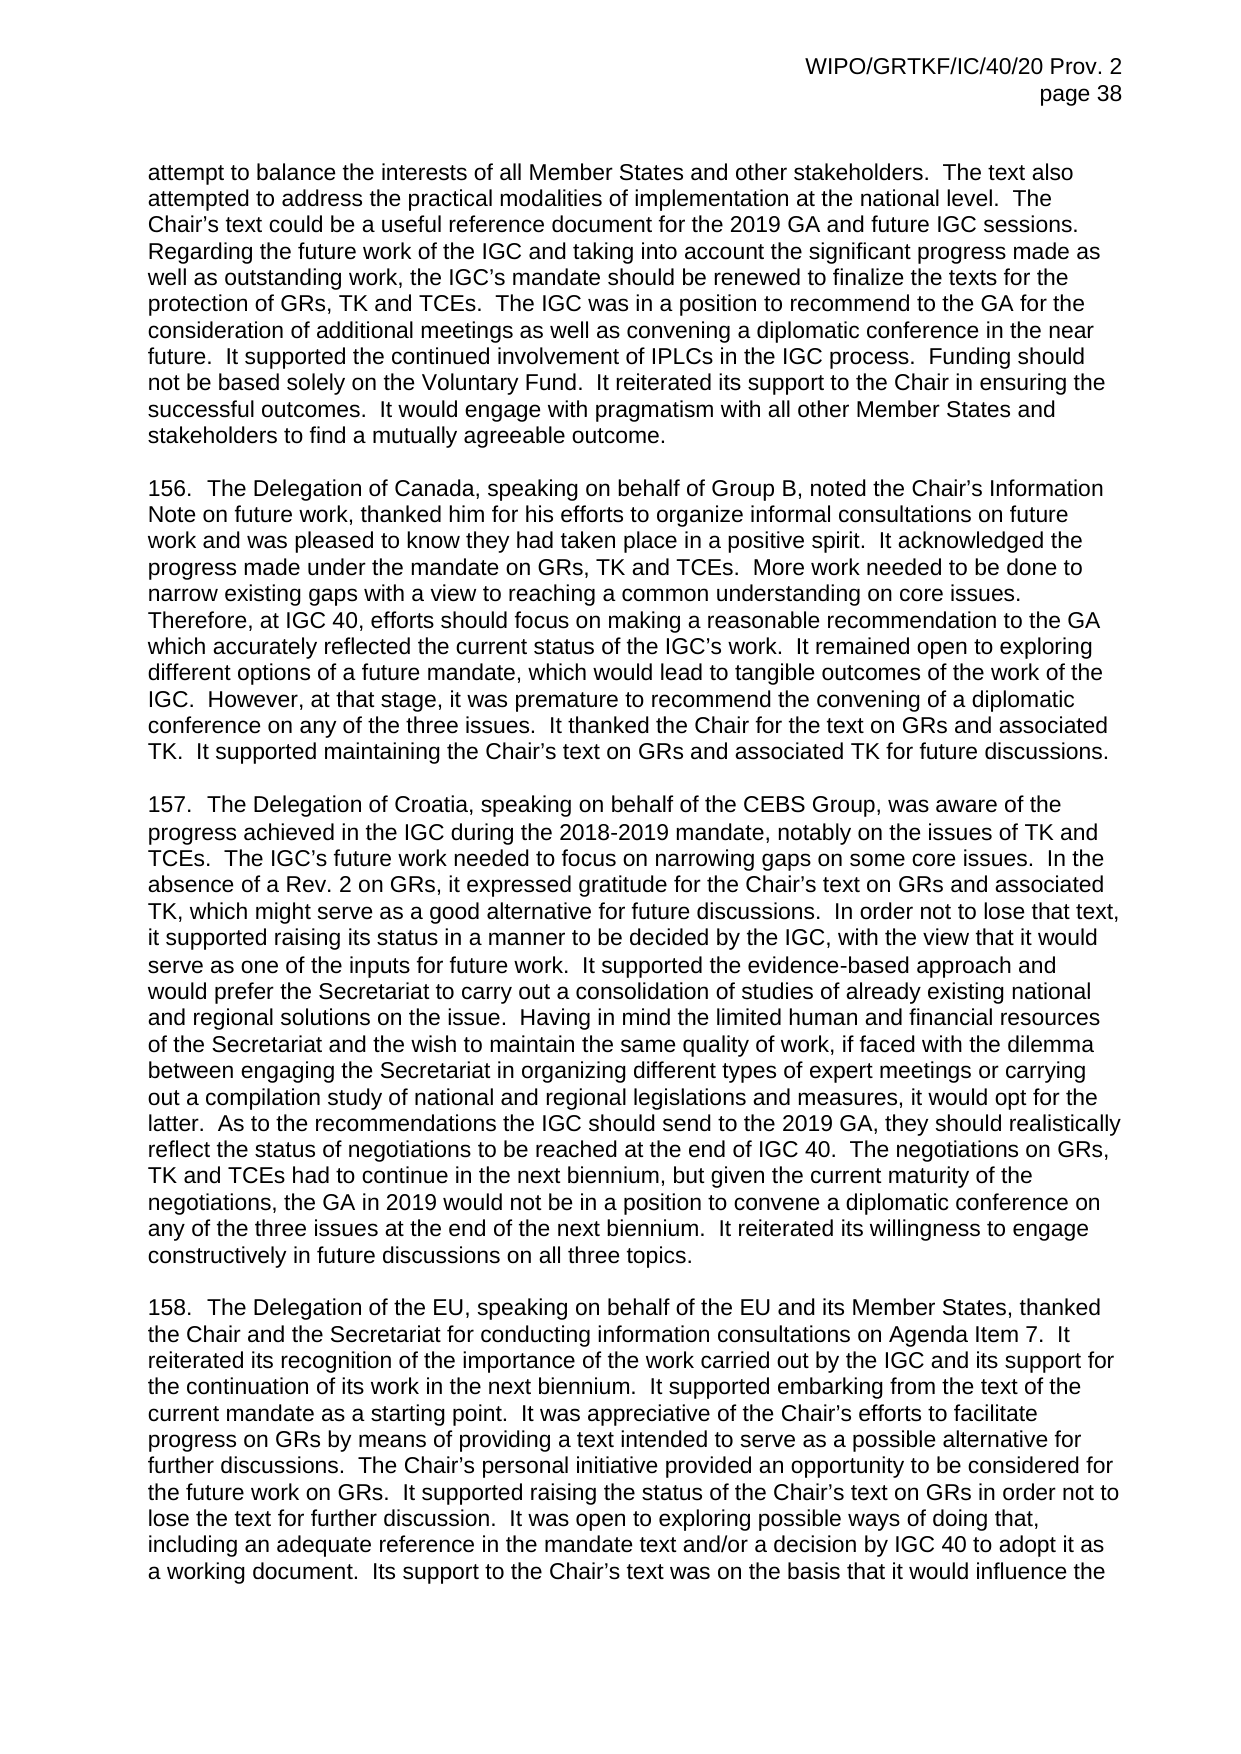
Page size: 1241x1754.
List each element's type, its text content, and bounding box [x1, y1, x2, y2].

list The Delegation of Croatia, speaking on behalf of the CEBS Group, was aware of the progress achieved in the IGC during the 2018‑2019 mandate, notably on the issues of TK and TCEs. The IGC’s future work needed to focus on narrowing gaps on some core issues. In the absence of a Rev. 2 on GRs, it expressed gratitude for the Chair’s text on GRs and associated TK, which might serve as a good alternative for future discussions. In order not to lose that text, it supported raising its status in a manner to be decided by the IGC, with the view that it would serve as one of the inputs for future work. It supported the evidence‑based approach and would prefer the Secretariat to carry out a consolidation of studies of already existing national and regional solutions on the issue. Having in mind the limited human and financial resources of the Secretariat and the wish to maintain the same quality of work, if faced with the dilemma between engaging the Secretariat in organizing different types of expert meetings or carrying out a compilation study of national and regional legislations and measures, it would opt for the latter. As to the recommendations the IGC should send to the 2019 GA, they should realistically reflect the status of negotiations to be reached at the end of IGC 40. The negotiations on GRs, TK and TCEs had to continue in the next biennium, but given the current maturity of the negotiations, the GA in 2019 would not be in a position to convene a diplomatic conference on any of the three issues at the end of the next biennium. It reiterated its willingness to engage constructively in future discussions on all three topics. [148, 791, 1122, 1268]
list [148, 158, 1122, 448]
list The Delegation of Canada, speaking on behalf of Group B, noted the Chair’s Information Note on future work, thanked him for his efforts to organize informal consultations on future work and was pleased to know they had taken place in a positive spirit. It acknowledged the progress made under the mandate on GRs, TK and TCEs. More work needed to be done to narrow existing gaps with a view to reaching a common understanding on core issues. Therefore, at IGC 40, efforts should focus on making a reasonable recommendation to the GA which accurately reflected the current status of the IGC’s work. It remained open to exploring different options of a future mandate, which would lead to tangible outcomes of the work of the IGC. However, at that stage, it was premature to recommend the convening of a diplomatic conference on any of the three issues. It thanked the Chair for the text on GRs and associated TK. It supported maintaining the Chair’s text on GRs and associated TK for future discussions. [148, 475, 1122, 765]
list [148, 1294, 1122, 1584]
